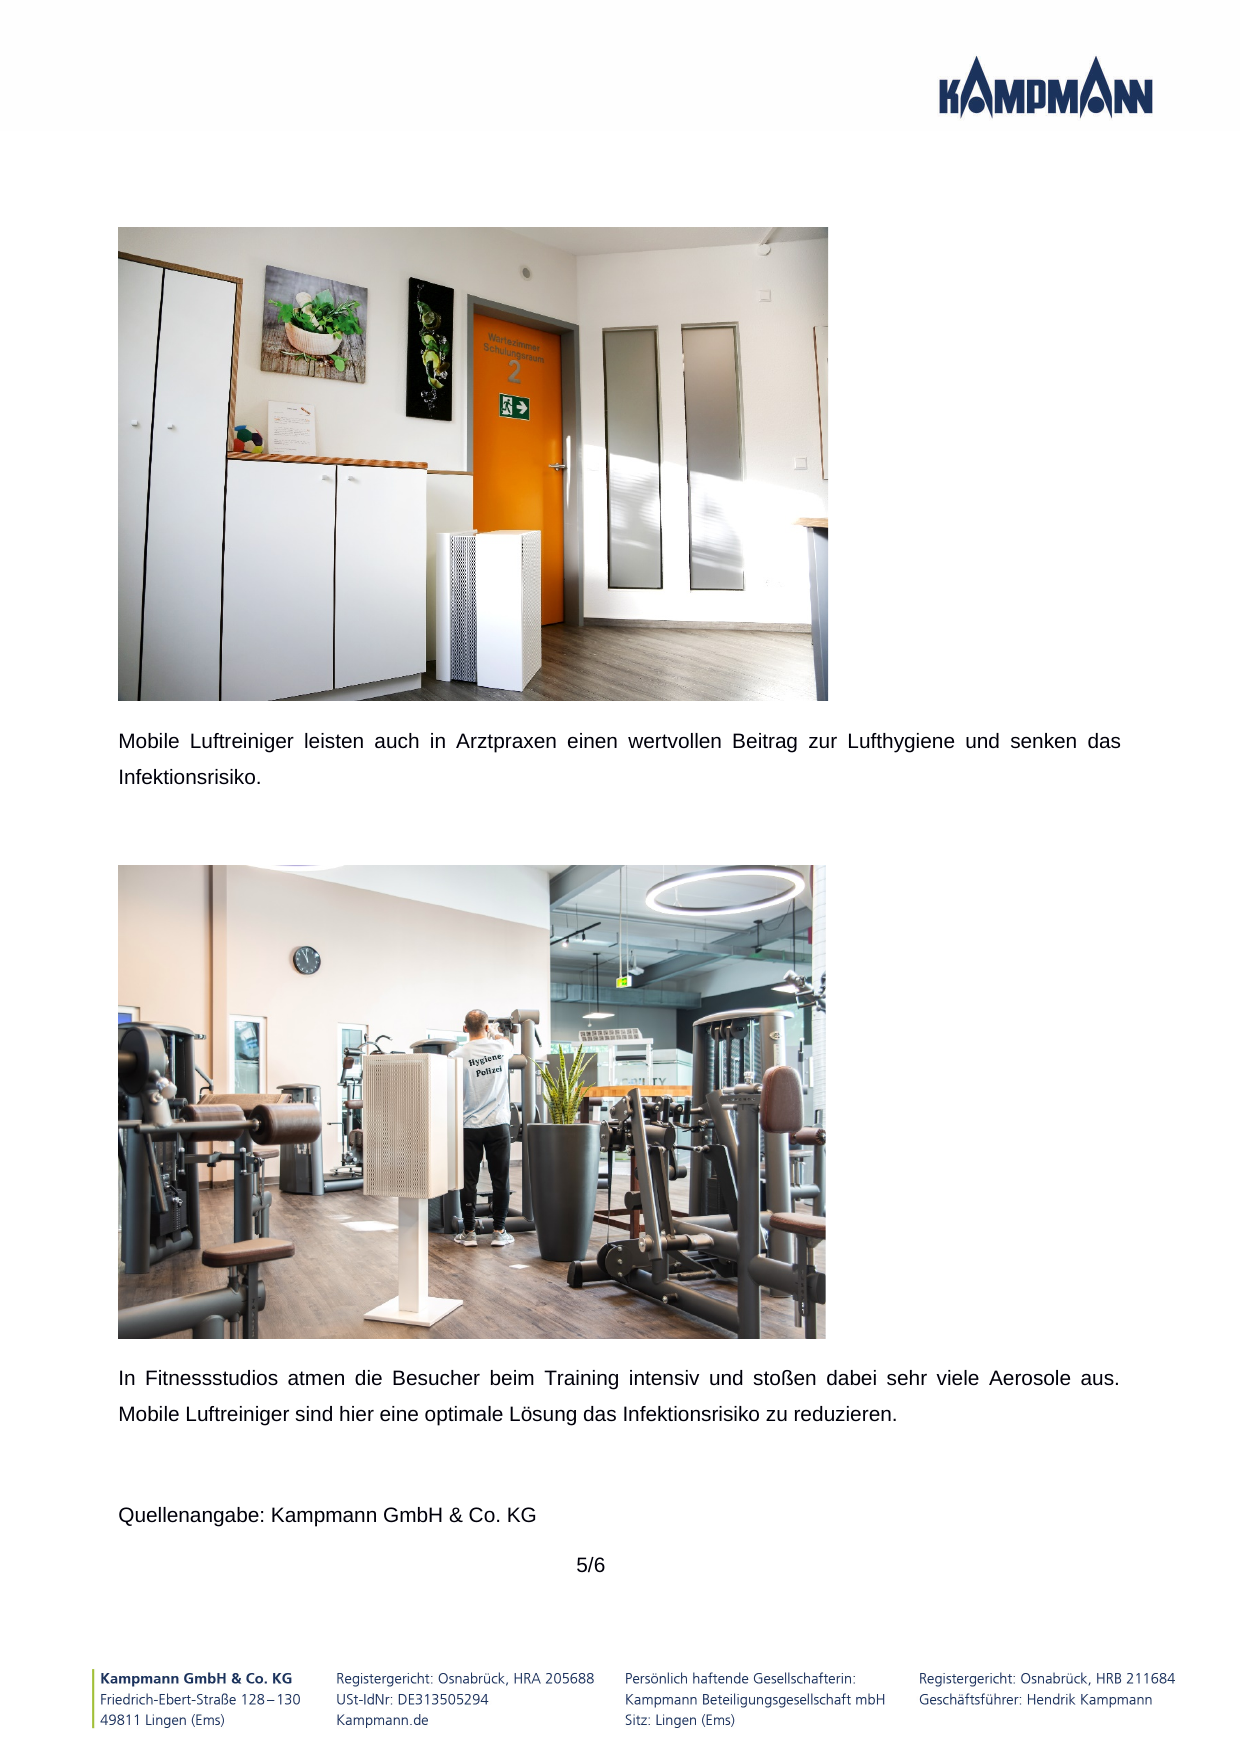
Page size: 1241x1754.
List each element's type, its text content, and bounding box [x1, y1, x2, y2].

text Quellenangabe: Kampmann GmbH & Co. KG [118, 1503, 1122, 1527]
text In Fitnessstudios atmen die Besucher beim Training intensiv und stoßen dabei sehr viele Aerosole aus. Mobile Luftreiniger sind hier eine optimale Lösung das Infektionsrisiko zu reduzieren. [118, 1366, 1122, 1426]
text Mobile Luftreiniger leisten auch in Arztpraxen einen wertvollen Beitrag zur Lufthygiene und senken das Infektionsrisiko. [118, 729, 1122, 789]
picture [0, 1612, 1240, 1754]
picture [118, 865, 826, 1339]
picture [118, 227, 829, 701]
picture [0, 0, 1241, 131]
